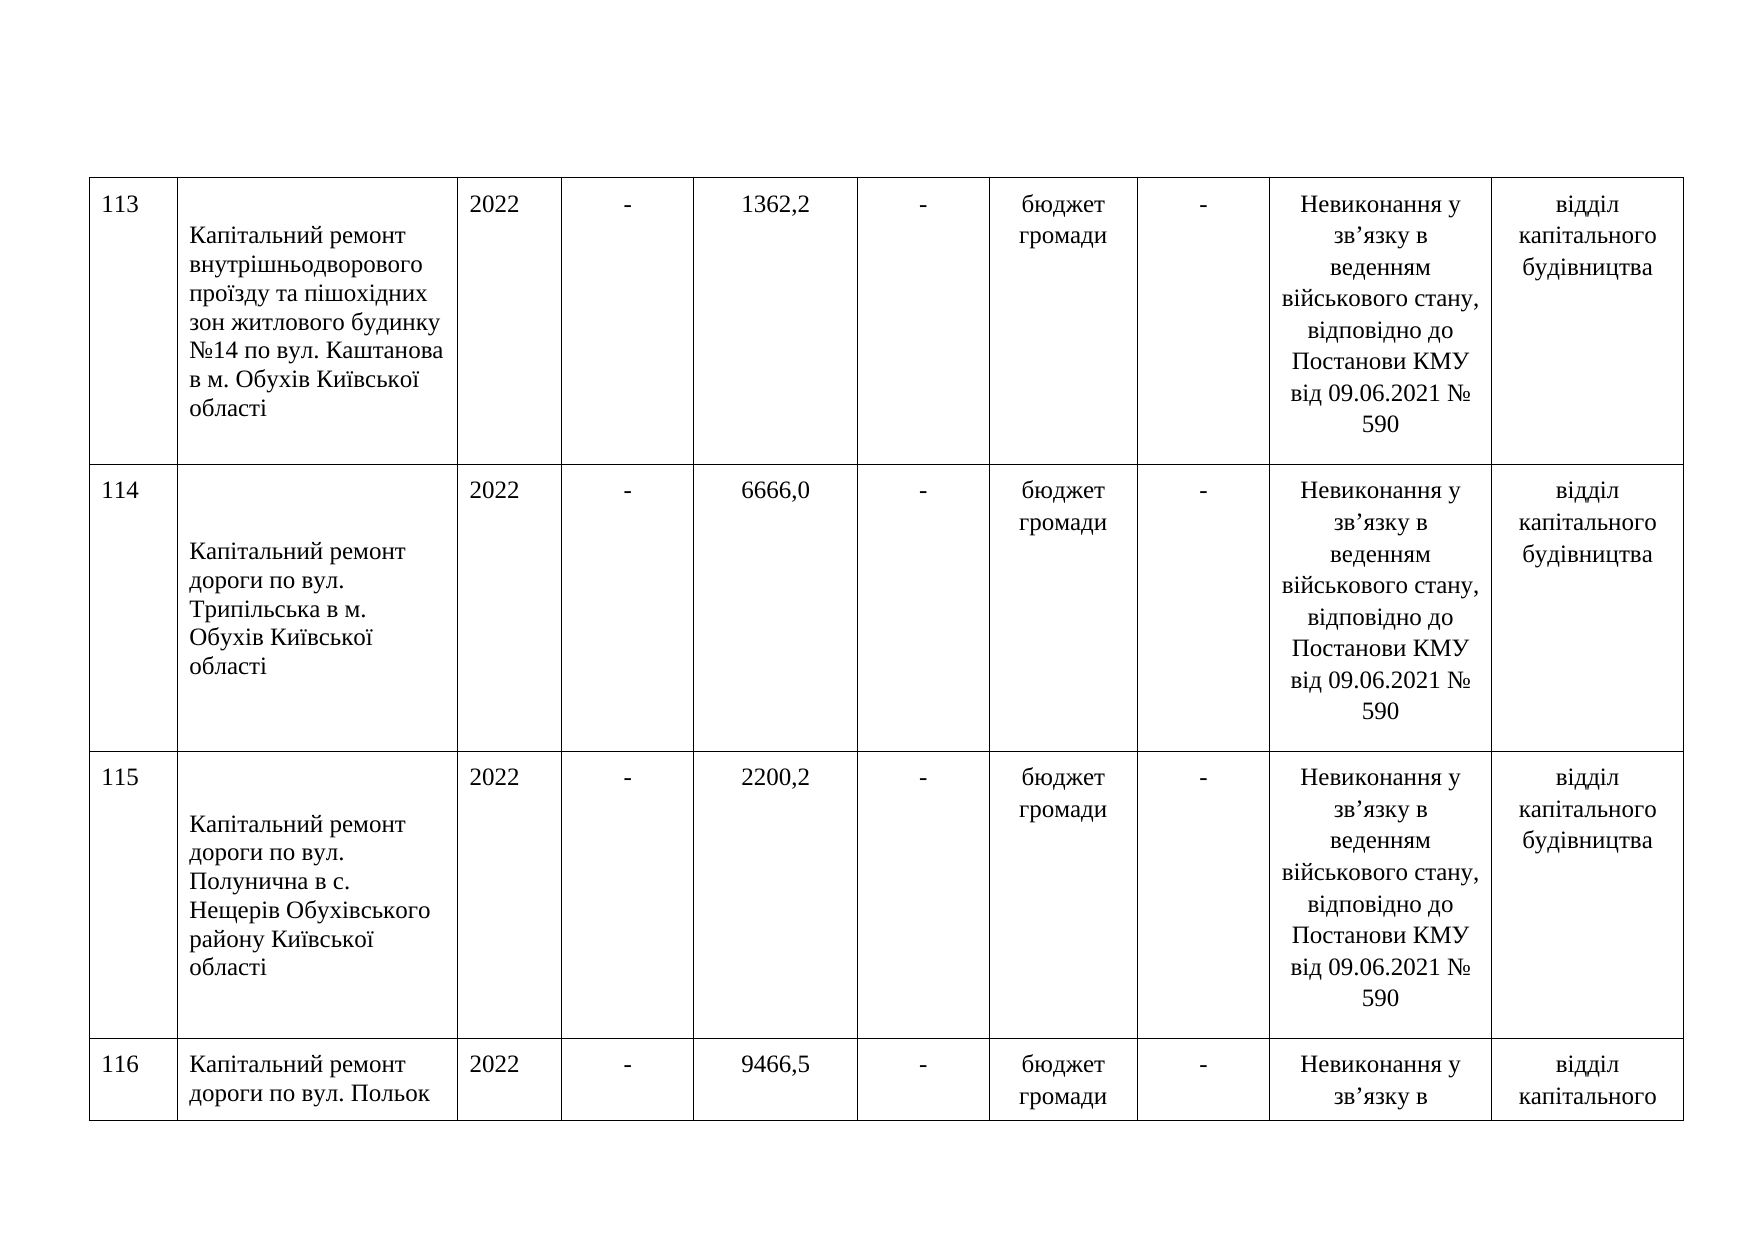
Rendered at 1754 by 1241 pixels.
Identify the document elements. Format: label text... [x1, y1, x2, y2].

table_cell відділ капітального будівництва [1492, 465, 1683, 751]
table_cell 2200,2 [694, 752, 857, 1038]
table_cell - [562, 1039, 693, 1120]
table_cell Капітальний ремонт внутрішньодворового проїзду та пішохідних зон житлового будинку №14 по вул. Каштанова в м. Обухів Київської області [178, 178, 457, 464]
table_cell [1270, 1039, 1491, 1120]
table_cell Капітальний ремонт дороги по вул. Трипільська в м. Обухів Київської області [178, 465, 457, 751]
table_cell 113 [90, 178, 177, 464]
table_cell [178, 1039, 457, 1120]
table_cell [1270, 178, 1491, 464]
table_cell Капітальний ремонт дороги по вул. Полунична в с. Нещерів Обухівського району Київської області [178, 752, 457, 1038]
table_cell Невиконання у зв’язку в веденням військового стану, відповідно до Постанови КМУ від 09.06.2021 № 590 [1270, 465, 1491, 751]
table_cell 114 [90, 465, 177, 751]
table_cell - [858, 178, 989, 464]
table_cell - [1138, 465, 1269, 751]
table_cell 116 [90, 1039, 177, 1120]
table_cell - [1138, 752, 1269, 1038]
table_cell 2022 [458, 752, 561, 1038]
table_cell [1492, 1039, 1683, 1120]
table_cell 2022 [458, 1039, 561, 1120]
table_cell - [858, 752, 989, 1038]
table_cell 1362,2 [694, 178, 857, 464]
table_cell Невиконання у зв’язку в веденням військового стану, відповідно до Постанови КМУ від 09.06.2021 № 590 [1270, 752, 1491, 1038]
table_cell - [562, 465, 693, 751]
table_cell бюджет громади [990, 465, 1137, 751]
table_cell - [858, 1039, 989, 1120]
table_cell 9466,5 [694, 1039, 857, 1120]
table_cell бюджет громади [990, 1039, 1137, 1120]
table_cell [1492, 178, 1683, 464]
table_cell відділ капітального будівництва [1492, 752, 1683, 1038]
table_cell 6666,0 [694, 465, 857, 751]
table_cell бюджет громади [990, 752, 1137, 1038]
table_cell - [858, 465, 989, 751]
table_cell - [1138, 178, 1269, 464]
table_cell - [562, 178, 693, 464]
table_cell 115 [90, 752, 177, 1038]
table_cell 2022 [458, 178, 561, 464]
table_cell 2022 [458, 465, 561, 751]
table_cell - [562, 752, 693, 1038]
table_cell бюджет громади [990, 178, 1137, 464]
table_cell - [1138, 1039, 1269, 1120]
